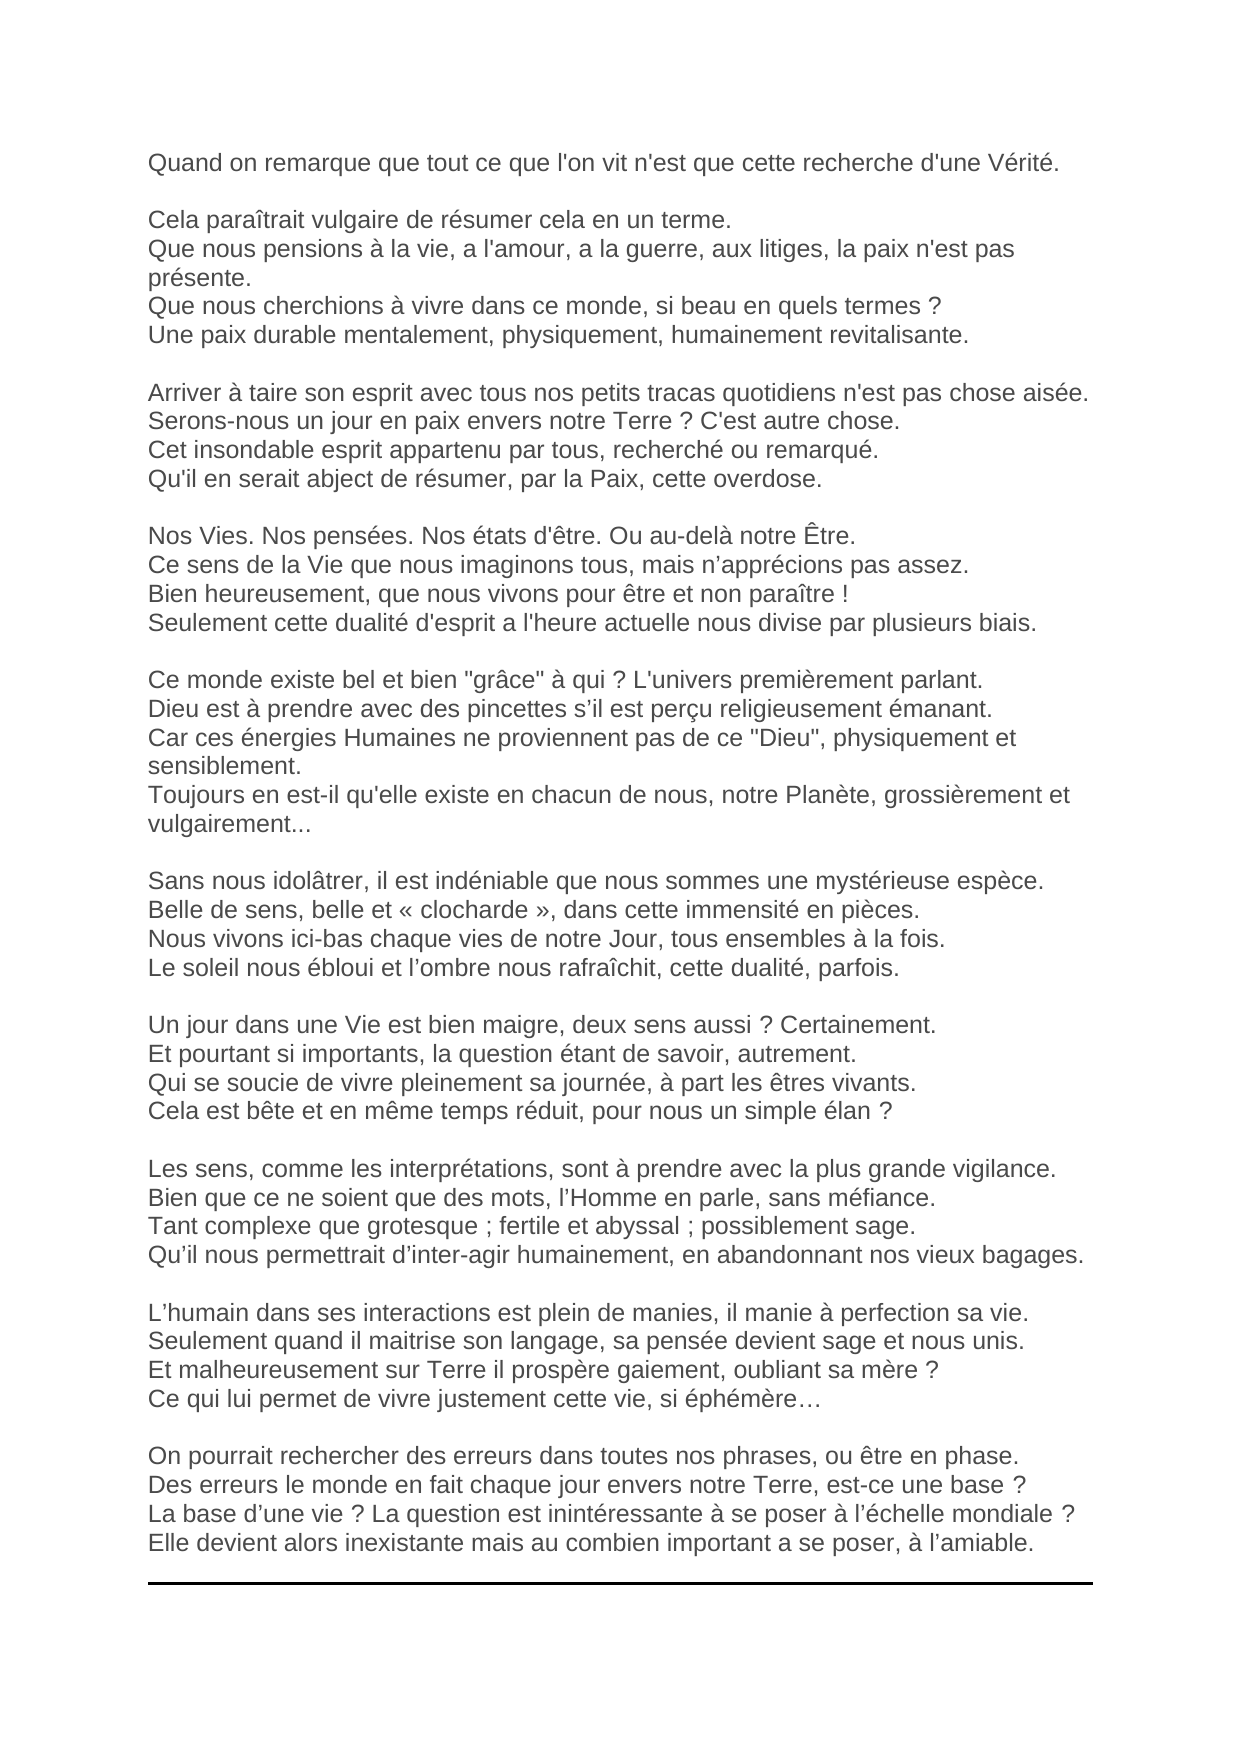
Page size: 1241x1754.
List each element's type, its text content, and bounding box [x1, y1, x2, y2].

text Et pourtant si importants, la question étant de savoir, autrement. [148, 1039, 1093, 1068]
text On pourrait rechercher des erreurs dans toutes nos phrases, ou être en phase. [148, 1441, 1093, 1470]
text Cela paraîtrait vulgaire de résumer cela en un terme. [148, 205, 1093, 234]
text L’humain dans ses interactions est plein de manies, il manie à perfection sa vie. [148, 1298, 1093, 1326]
text Nos Vies. Nos pensées. Nos états d'être. Ou au-delà notre Être. [148, 521, 1093, 550]
text Bien heureusement, que nous vivons pour être et non paraître ! [148, 579, 1093, 608]
text Quand on remarque que tout ce que l'on vit n'est que cette recherche d'une Vérité. [148, 148, 1093, 176]
text Les sens, comme les interprétations, sont à prendre avec la plus grande vigilance. [148, 1154, 1093, 1183]
text Serons-nous un jour en paix envers notre Terre ? C'est autre chose. [148, 406, 1093, 435]
text Seulement quand il maitrise son langage, sa pensée devient sage et nous unis. [148, 1326, 1093, 1355]
text Bien que ce ne soient que des mots, l’Homme en parle, sans méfiance. [148, 1183, 1093, 1211]
text Ce qui lui permet de vivre justement cette vie, si éphémère… [148, 1384, 1093, 1413]
text Arriver à taire son esprit avec tous nos petits tracas quotidiens n'est pas chose aisée. [148, 378, 1093, 406]
text Nous vivons ici-bas chaque vies de notre Jour, tous ensembles à la fois. [148, 924, 1093, 953]
text Belle de sens, belle et « clocharde », dans cette immensité en pièces. [148, 895, 1093, 924]
text Qui se soucie de vivre pleinement sa journée, à part les êtres vivants. [148, 1068, 1093, 1096]
text Une paix durable mentalement, physiquement, humainement revitalisante. [148, 320, 1093, 349]
text Ce sens de la Vie que nous imaginons tous, mais n’apprécions pas assez. [148, 550, 1093, 579]
text Toujours en est-il qu'elle existe en chacun de nous, notre Planète, grossièrement et vulgairement... [148, 780, 1093, 838]
text Tant complexe que grotesque ; fertile et abyssal ; possiblement sage. [148, 1211, 1093, 1240]
text Sans nous idolâtrer, il est indéniable que nous sommes une mystérieuse espèce. [148, 866, 1093, 895]
text Ce monde existe bel et bien "grâce" à qui ? L'univers premièrement parlant. [148, 665, 1093, 694]
text Car ces énergies Humaines ne proviennent pas de ce "Dieu", physiquement et sensiblement. [148, 723, 1093, 780]
text Qu’il nous permettrait d’inter-agir humainement, en abandonnant nos vieux bagages. [148, 1240, 1093, 1269]
text Des erreurs le monde en fait chaque jour envers notre Terre, est-ce une base ? [148, 1470, 1093, 1499]
text Cela est bête et en même temps réduit, pour nous un simple élan ? [148, 1096, 1093, 1125]
text Cet insondable esprit appartenu par tous, recherché ou remarqué. [148, 435, 1093, 464]
text Un jour dans une Vie est bien maigre, deux sens aussi ? Certainement. [148, 1010, 1093, 1039]
text La base d’une vie ? La question est inintéressante à se poser à l’échelle mondiale ? [148, 1499, 1093, 1528]
text Que nous pensions à la vie, a l'amour, a la guerre, aux litiges, la paix n'est pas présente. [148, 234, 1093, 291]
text Dieu est à prendre avec des pincettes s’il est perçu religieusement émanant. [148, 694, 1093, 723]
text Le soleil nous ébloui et l’ombre nous rafraîchit, cette dualité, parfois. [148, 953, 1093, 981]
text Qu'il en serait abject de résumer, par la Paix, cette overdose. [148, 464, 1093, 493]
text Et malheureusement sur Terre il prospère gaiement, oubliant sa mère ? [148, 1355, 1093, 1384]
text Seulement cette dualité d'esprit a l'heure actuelle nous divise par plusieurs biais. [148, 608, 1093, 636]
text Elle devient alors inexistante mais au combien important a se poser, à l’amiable. [148, 1528, 1093, 1556]
text Que nous cherchions à vivre dans ce monde, si beau en quels termes ? [148, 291, 1093, 320]
